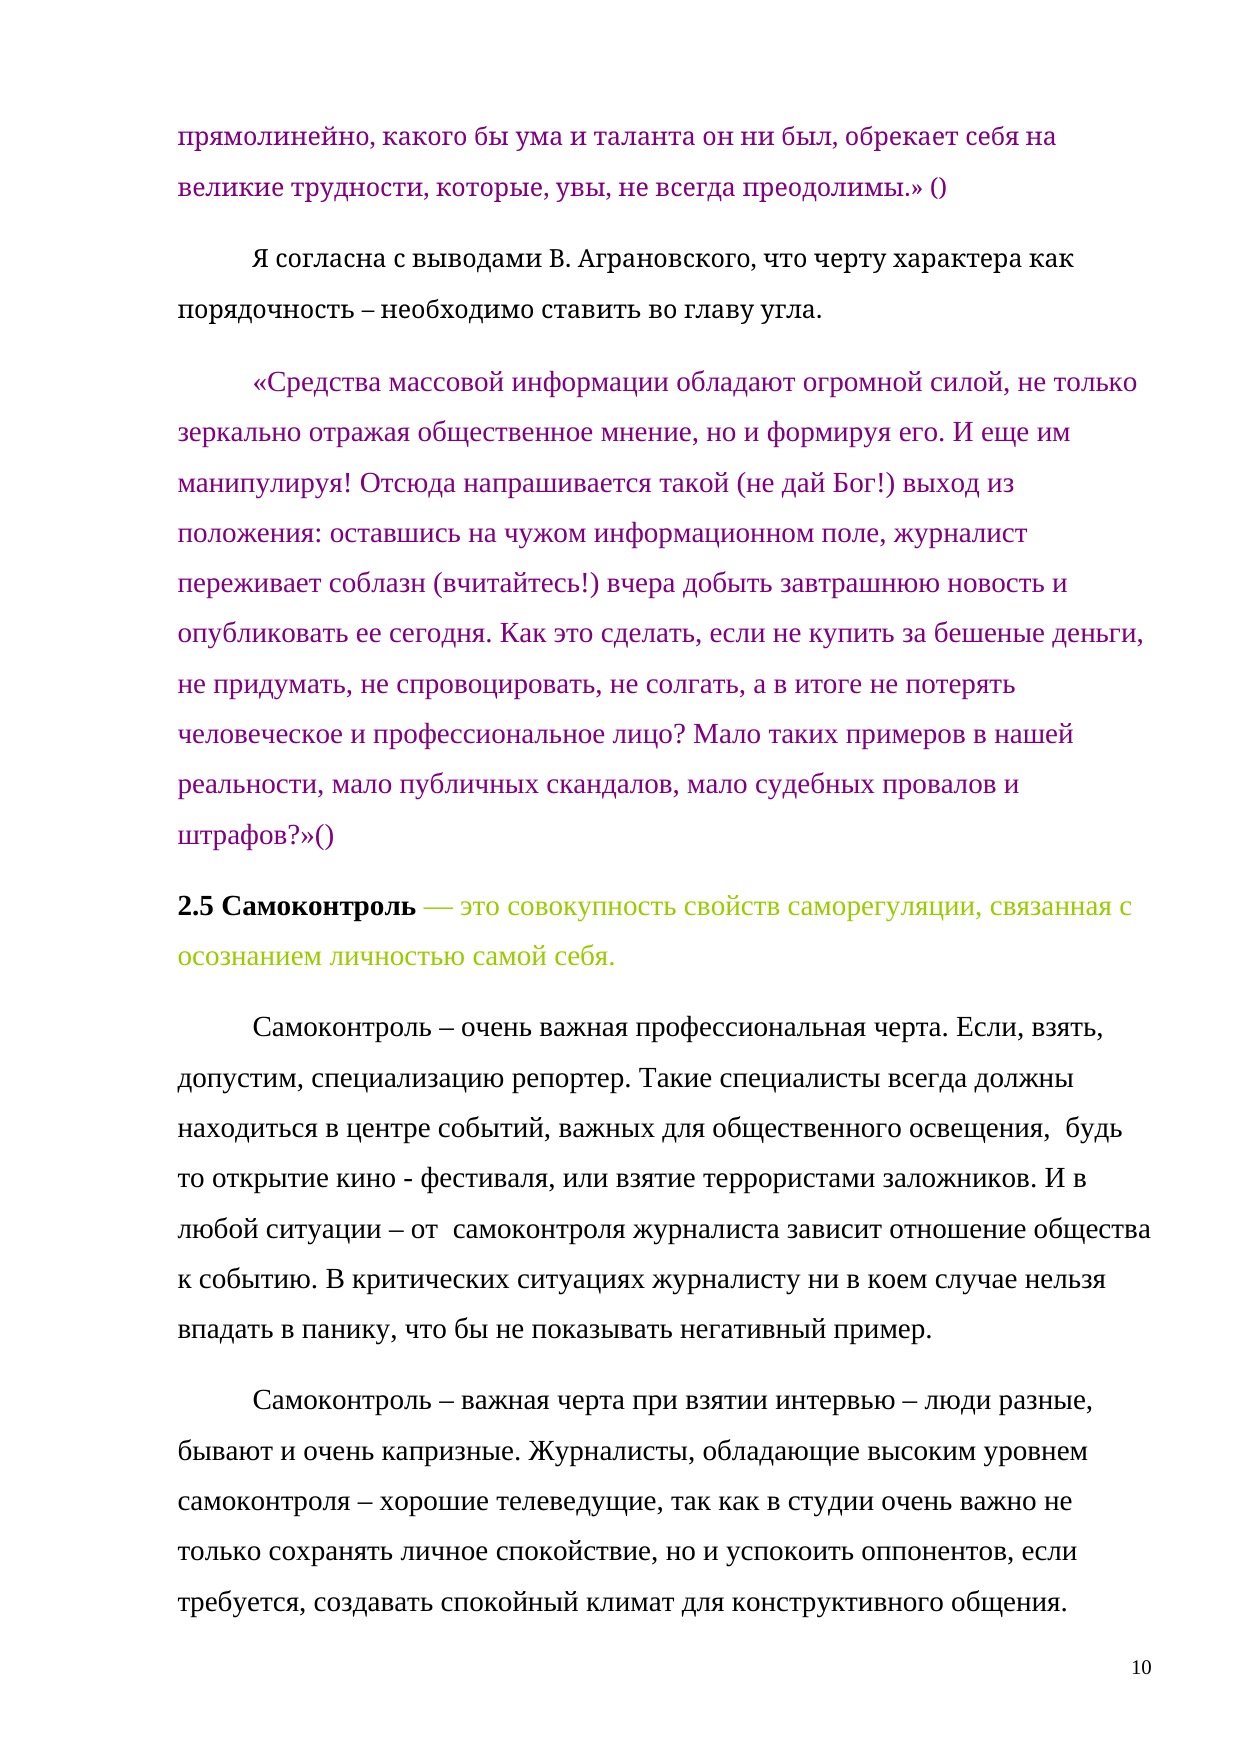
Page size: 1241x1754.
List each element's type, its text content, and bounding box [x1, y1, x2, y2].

text Я согласна с выводами В. Аграновского, что черту характера как порядочность – необходимо ставить во главу угла. [177, 241, 1152, 326]
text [177, 118, 1152, 203]
text Самоконтроль – очень важная профессиональная черта. Если, взять, допустим, специализацию репортер. Такие специалисты всегда должны находиться в центре событий, важных для общественного освещения, будь то открытие кино - фестиваля, или взятие террористами заложников. И в любой ситуации – от самоконтроля журналиста зависит отношение общества к событию. В критических ситуациях журналисту ни в коем случае нельзя впадать в панику, что бы не показывать негативный пример. [177, 1009, 1152, 1345]
text 2.5 Самоконтроль — это совокупность свойств саморегуляции, связанная с осознанием личностью самой себя. [177, 888, 1152, 972]
text Самоконтроль – важная черта при взятии интервью – люди разные, бывают и очень капризные. Журналисты, обладающие высоким уровнем самоконтроля – хорошие телеведущие, так как в студии очень важно не только сохранять личное спокойствие, но и успокоить оппонентов, если требуется, создавать спокойный климат для конструктивного общения. [177, 1382, 1152, 1617]
text «Средства массовой информации обладают огромной силой, не только зеркально отражая общественное мнение, но и формируя его. И еще им манипулируя! Отсюда напрашивается такой (не дай Бог!) выход из положения: оставшись на чужом информационном поле, журналист переживает соблазн (вчитайтесь!) вчера добыть завтрашнюю новость и опубликовать ее сегодня. Как это сделать, если не купить за бешеные деньги, не придумать, не спровоцировать, не солгать, а в итоге не потерять человеческое и профессиональное лицо? Мало таких примеров в нашей реальности, мало публичных скандалов, мало судебных провалов и штрафов?»() [177, 364, 1152, 850]
